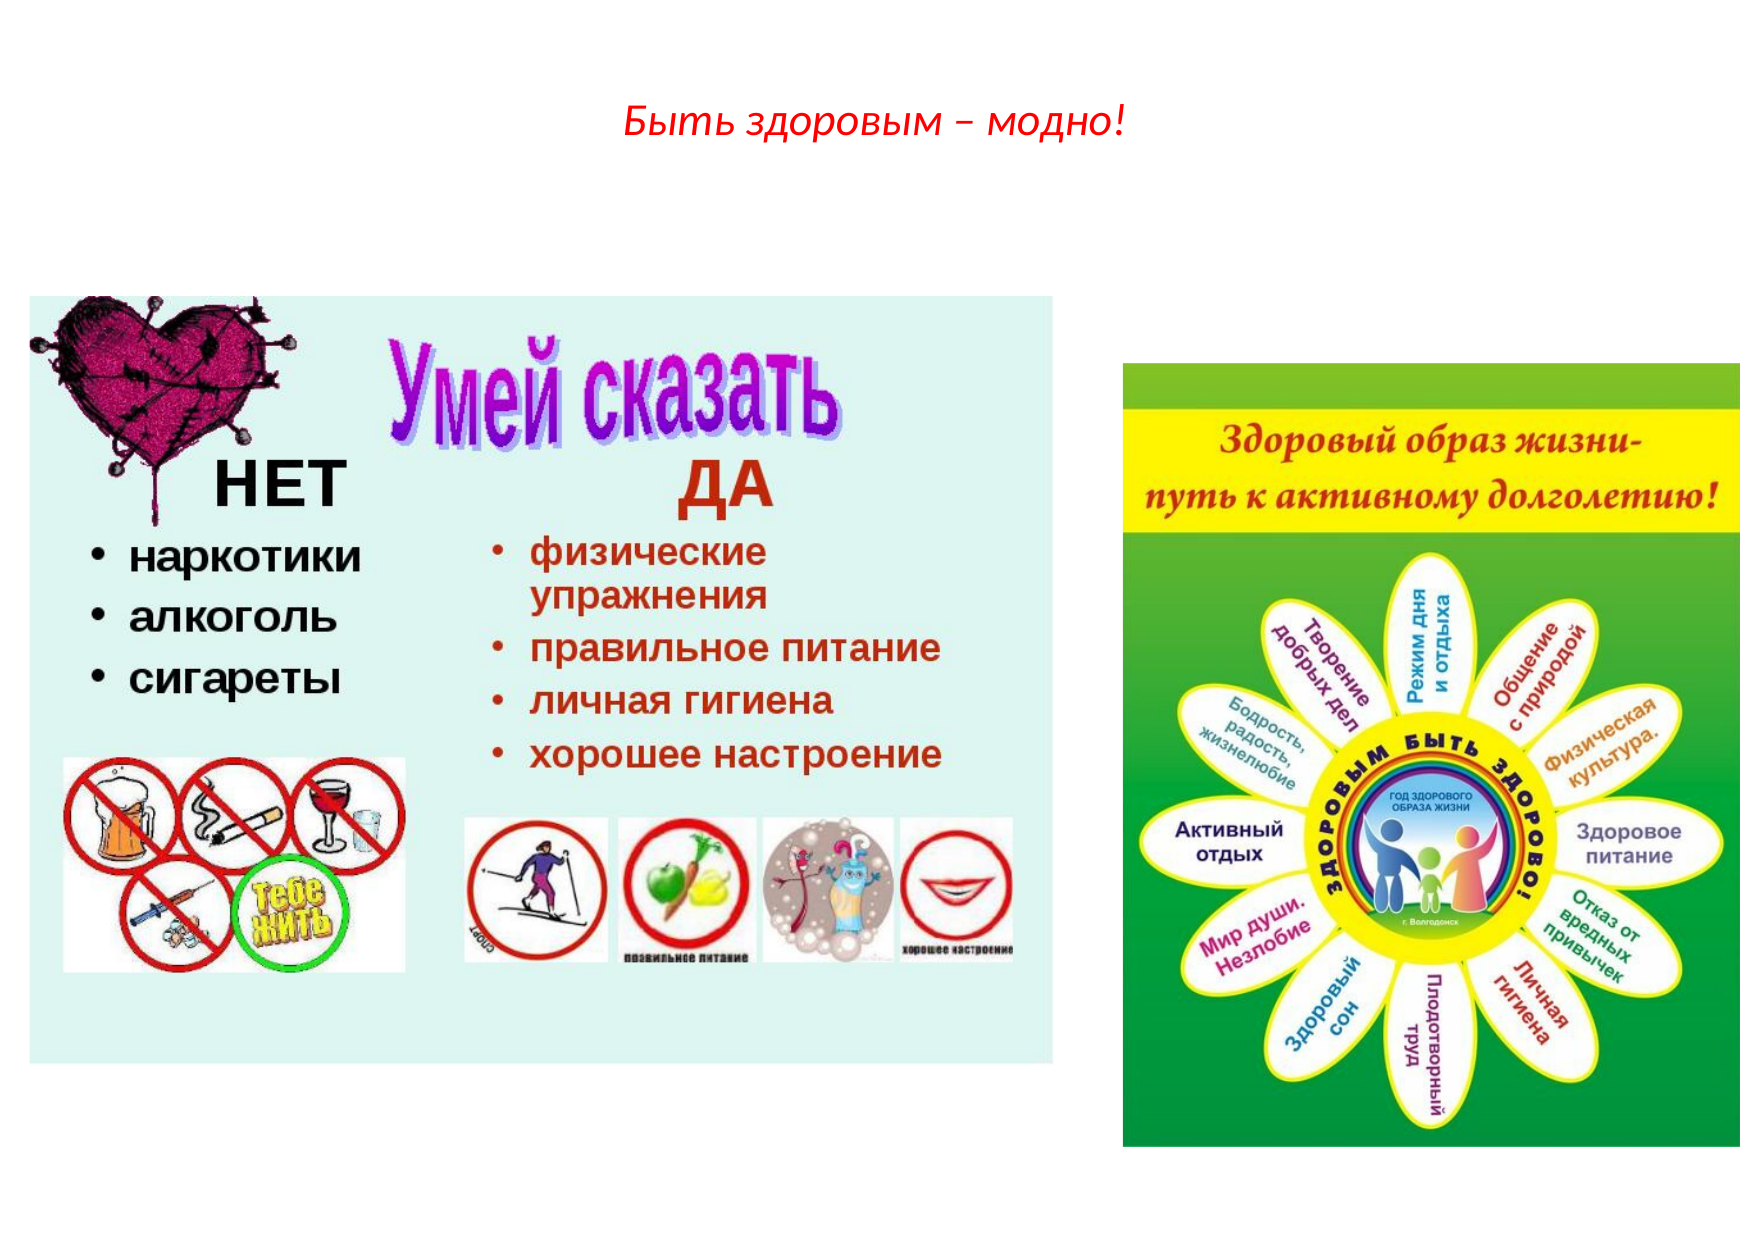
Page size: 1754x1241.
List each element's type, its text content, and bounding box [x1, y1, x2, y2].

picture [1122, 363, 1740, 1147]
picture [29, 296, 1054, 1065]
text Быть здоровым – модно! [29, 91, 1724, 147]
